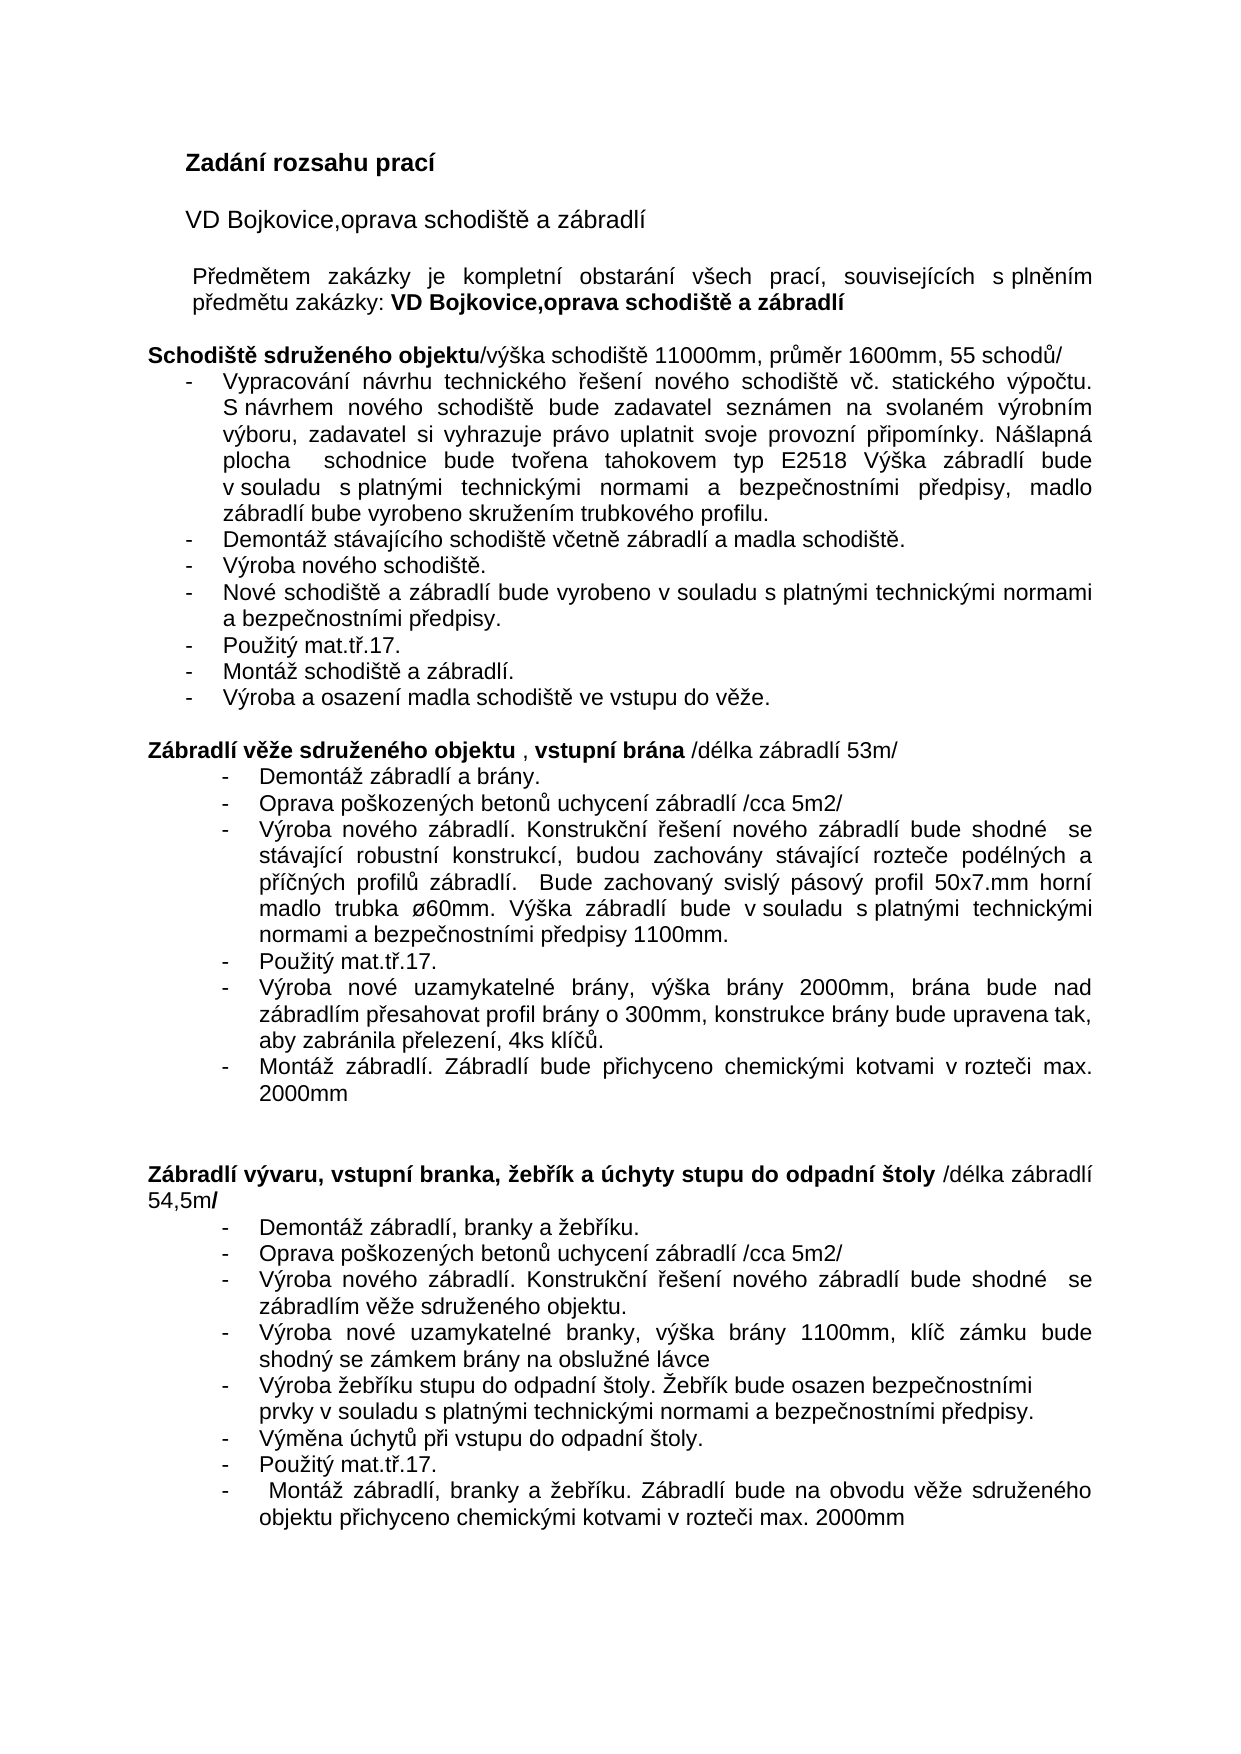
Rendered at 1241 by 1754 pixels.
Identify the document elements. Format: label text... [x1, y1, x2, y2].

list Výroba nové uzamykatelné brány, výška brány 2000mm, brána bude nad zábradlím přesahovat profil brány o 300mm, konstrukce brány bude upravena tak, aby zabránila přelezení, 4ks klíčů. [221, 974, 1093, 1053]
list Výroba nové uzamykatelné branky, výška brány 1100mm, klíč zámku bude shodný se zámkem brány na obslužné lávce [221, 1319, 1093, 1372]
text VD Bojkovice,oprava schodiště a zábradlí [185, 205, 1093, 234]
list Nové schodiště a zábradlí bude vyrobeno v souladu s platnými technickými normami a bezpečnostními předpisy. [185, 579, 1093, 632]
list Montáž zábradlí, branky a žebříku. Zábradlí bude na obvodu věže sdruženého objektu přichyceno chemickými kotvami v rozteči max. 2000mm [221, 1477, 1093, 1530]
list Výroba žebříku stupu do odpadní štoly. Žebřík bude osazen bezpečnostními prvky v souladu s platnými technickými normami a bezpečnostními předpisy. [221, 1372, 1093, 1424]
text Předmětem zakázky je kompletní obstarání všech prací, souvisejících s plněním předmětu zakázky: VD Bojkovice,oprava schodiště a zábradlí [192, 263, 1093, 315]
list Montáž schodiště a zábradlí. [185, 658, 1093, 684]
list Oprava poškozených betonů uchycení zábradlí /cca 5m2/ [221, 790, 1093, 816]
text Schodiště sdruženého objektu/výška schodiště 11000mm, průměr 1600mm, 55 schodů/ [148, 342, 1093, 368]
list Výroba nového schodiště. [185, 552, 1093, 579]
list Demontáž zábradlí a brány. [221, 763, 1093, 790]
text Zadání rozsahu prací [185, 148, 1093, 176]
list Použitý mat.tř.17. [221, 948, 1093, 974]
list Oprava poškozených betonů uchycení zábradlí /cca 5m2/ [221, 1240, 1093, 1266]
list Montáž zábradlí. Zábradlí bude přichyceno chemickými kotvami v rozteči max. 2000mm [221, 1053, 1093, 1106]
list Výroba nového zábradlí. Konstrukční řešení nového zábradlí bude shodné se stávající robustní konstrukcí, budou zachovány stávající rozteče podélných a příčných profilů zábradlí. Bude zachovaný svislý pásový profil 50x7.mm horní madlo trubka ø60mm. Výška zábradlí bude v souladu s platnými technickými normami a bezpečnostními předpisy 1100mm. [221, 816, 1093, 948]
list Použitý mat.tř.17. [221, 1451, 1093, 1477]
list Výměna úchytů při vstupu do odpadní štoly. [221, 1424, 1093, 1451]
list Demontáž zábradlí, branky a žebříku. [221, 1214, 1093, 1240]
list Demontáž stávajícího schodiště včetně zábradlí a madla schodiště. [185, 526, 1093, 552]
list Použitý mat.tř.17. [185, 632, 1093, 658]
list Výroba a osazení madla schodiště ve vstupu do věže. [185, 684, 1093, 711]
text Zábradlí vývaru, vstupní branka, žebřík a úchyty stupu do odpadní štoly /délka zábradlí 54,5m/ [148, 1161, 1093, 1214]
list Vypracování návrhu technického řešení nového schodiště vč. statického výpočtu. S návrhem nového schodiště bude zadavatel seznámen na svolaném výrobním výboru, zadavatel si vyhrazuje právo uplatnit svoje provozní připomínky. Nášlapná plocha schodnice bude tvořena tahokovem typ E2518 Výška zábradlí bude v souladu s platnými technickými normami a bezpečnostními předpisy, madlo zábradlí bube vyrobeno skružením trubkového profilu. [185, 368, 1093, 526]
list Výroba nového zábradlí. Konstrukční řešení nového zábradlí bude shodné se zábradlím věže sdruženého objektu. [221, 1266, 1093, 1319]
text Zábradlí věže sdruženého objektu , vstupní brána /délka zábradlí 53m/ [148, 737, 1093, 763]
